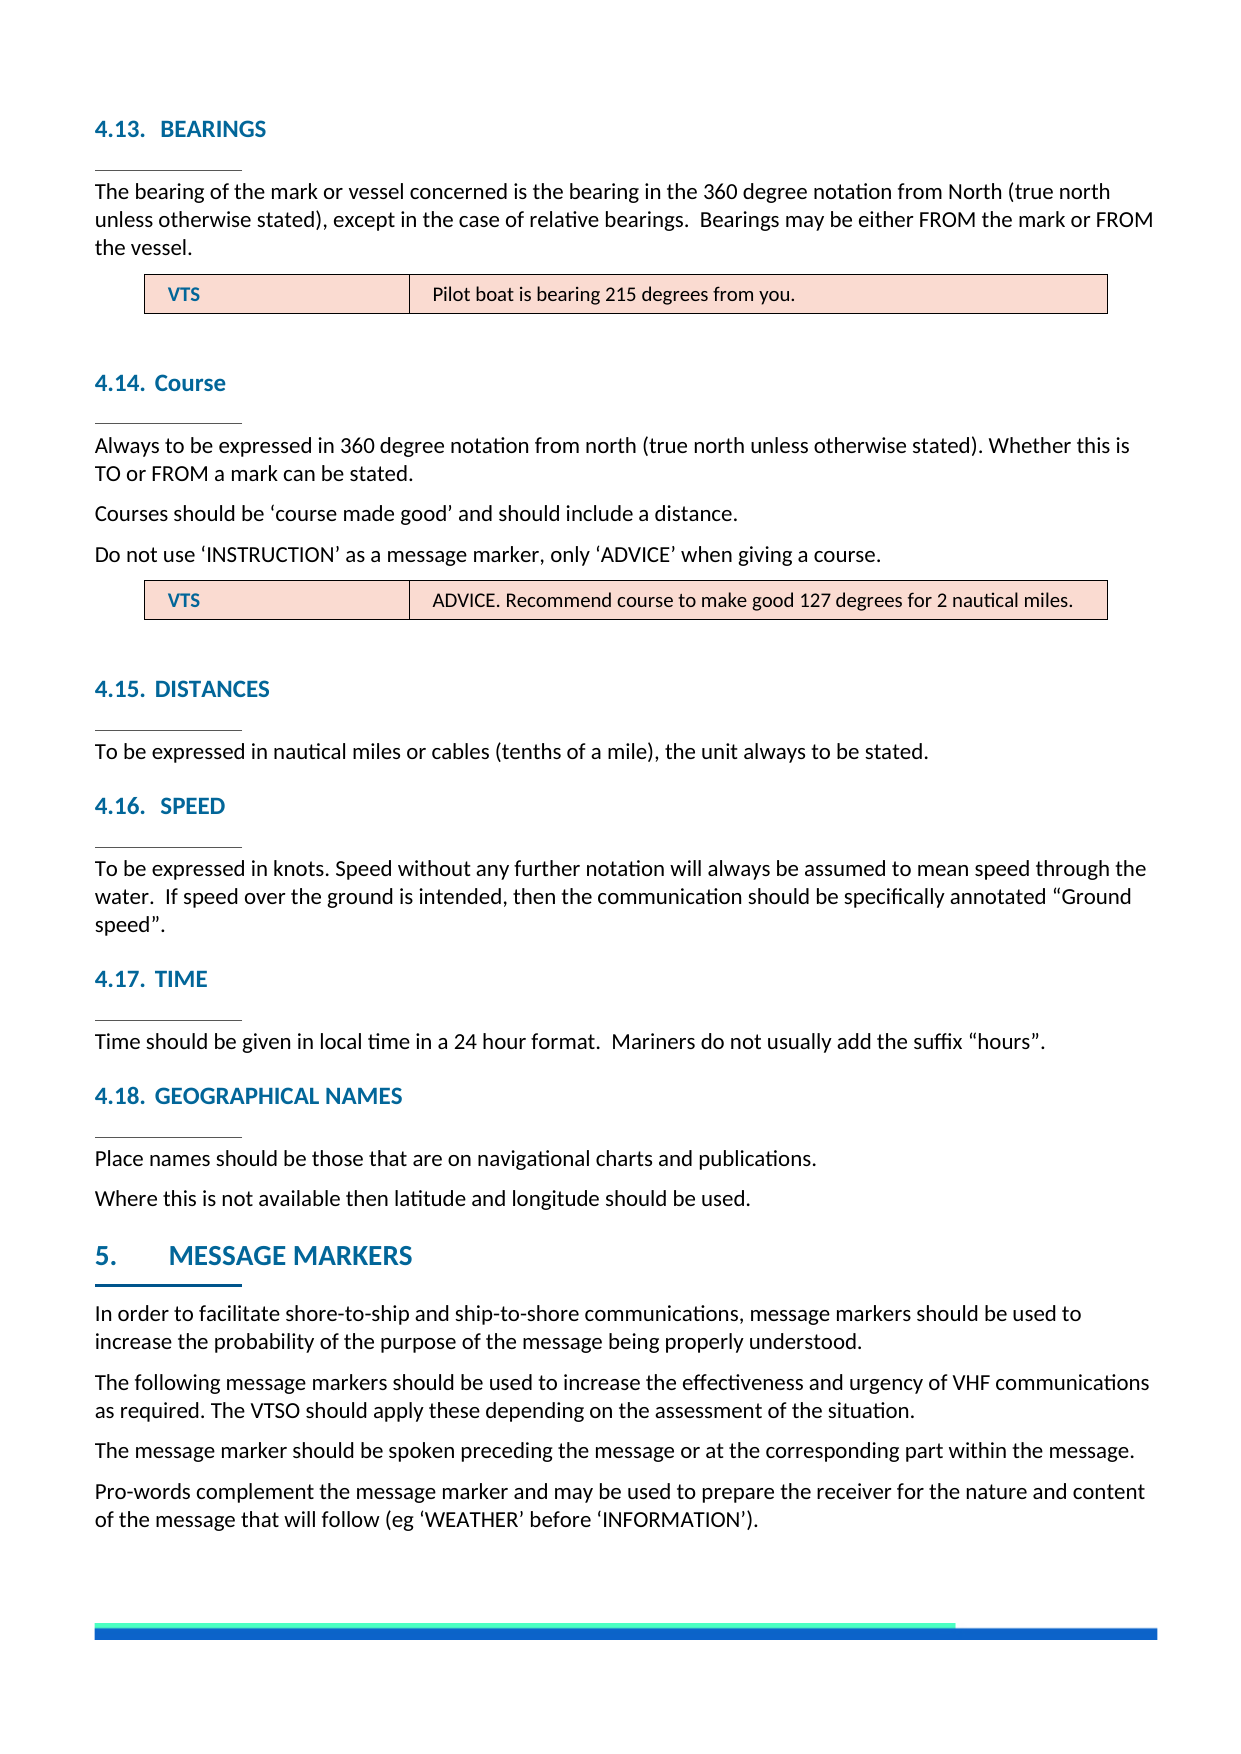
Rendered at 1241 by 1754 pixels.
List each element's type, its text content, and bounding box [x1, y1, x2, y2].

text Time should be given in local time in a 24 hour format. Mariners do not usually add the suffix “hours”. [94, 1027, 1157, 1055]
text The following message markers should be used to increase the effectiveness and urgency of VHF communications as required. The VTSO should apply these depending on the assessment of the situation. [94, 1368, 1157, 1424]
table_header Pilot boat is bearing 215 degrees from you. [410, 275, 1107, 313]
subtitle Course [94, 367, 1157, 397]
text The bearing of the mark or vessel concerned is the bearing in the 360 degree notation from North (true north unless otherwise stated), except in the case of relative bearings. Bearings may be either FROM the mark or FROM the vessel. [94, 177, 1157, 261]
text Pro-words complement the message marker and may be used to prepare the receiver for the nature and content of the message that will follow (eg ‘WEATHER’ before ‘INFORMATION’). [94, 1477, 1157, 1533]
subtitle SPEED [94, 790, 1157, 821]
text To be expressed in nautical miles or cables (tenths of a mile), the unit always to be stated. [94, 737, 1157, 765]
subtitle TIME [94, 963, 1157, 994]
subtitle BEARINGS [94, 113, 1157, 144]
text Place names should be those that are on navigational charts and publications. [94, 1144, 1157, 1172]
subtitle GEOGRAPHICAL NAMES [94, 1080, 1157, 1111]
text Do not use ‘INSTRUCTION’ as a message marker, only ‘ADVICE’ when giving a course. [94, 540, 1157, 568]
subtitle MESSAGE MARKERS [94, 1237, 1157, 1273]
text Where this is not available then latitude and longitude should be used. [94, 1184, 1157, 1212]
picture [94, 1623, 1158, 1640]
text In order to facilitate shore-to-ship and ship-to-shore communications, message markers should be used to increase the probability of the purpose of the message being properly understood. [94, 1299, 1157, 1355]
subtitle DISTANCES [94, 673, 1157, 704]
table_header VTS [145, 275, 409, 313]
table_header ADVICE. Recommend course to make good 127 degrees for 2 nautical miles. [410, 581, 1107, 619]
text Courses should be ‘course made good’ and should include a distance. [94, 499, 1157, 527]
text To be expressed in knots. Speed without any further notation will always be assumed to mean speed through the water. If speed over the ground is intended, then the communication should be specifically annotated “Ground speed”. [94, 854, 1157, 938]
text Always to be expressed in 360 degree notation from north (true north unless otherwise stated). Whether this is TO or FROM a mark can be stated. [94, 431, 1157, 487]
table_header VTS [145, 581, 409, 619]
text The message marker should be spoken preceding the message or at the corresponding part within the message. [94, 1436, 1157, 1464]
